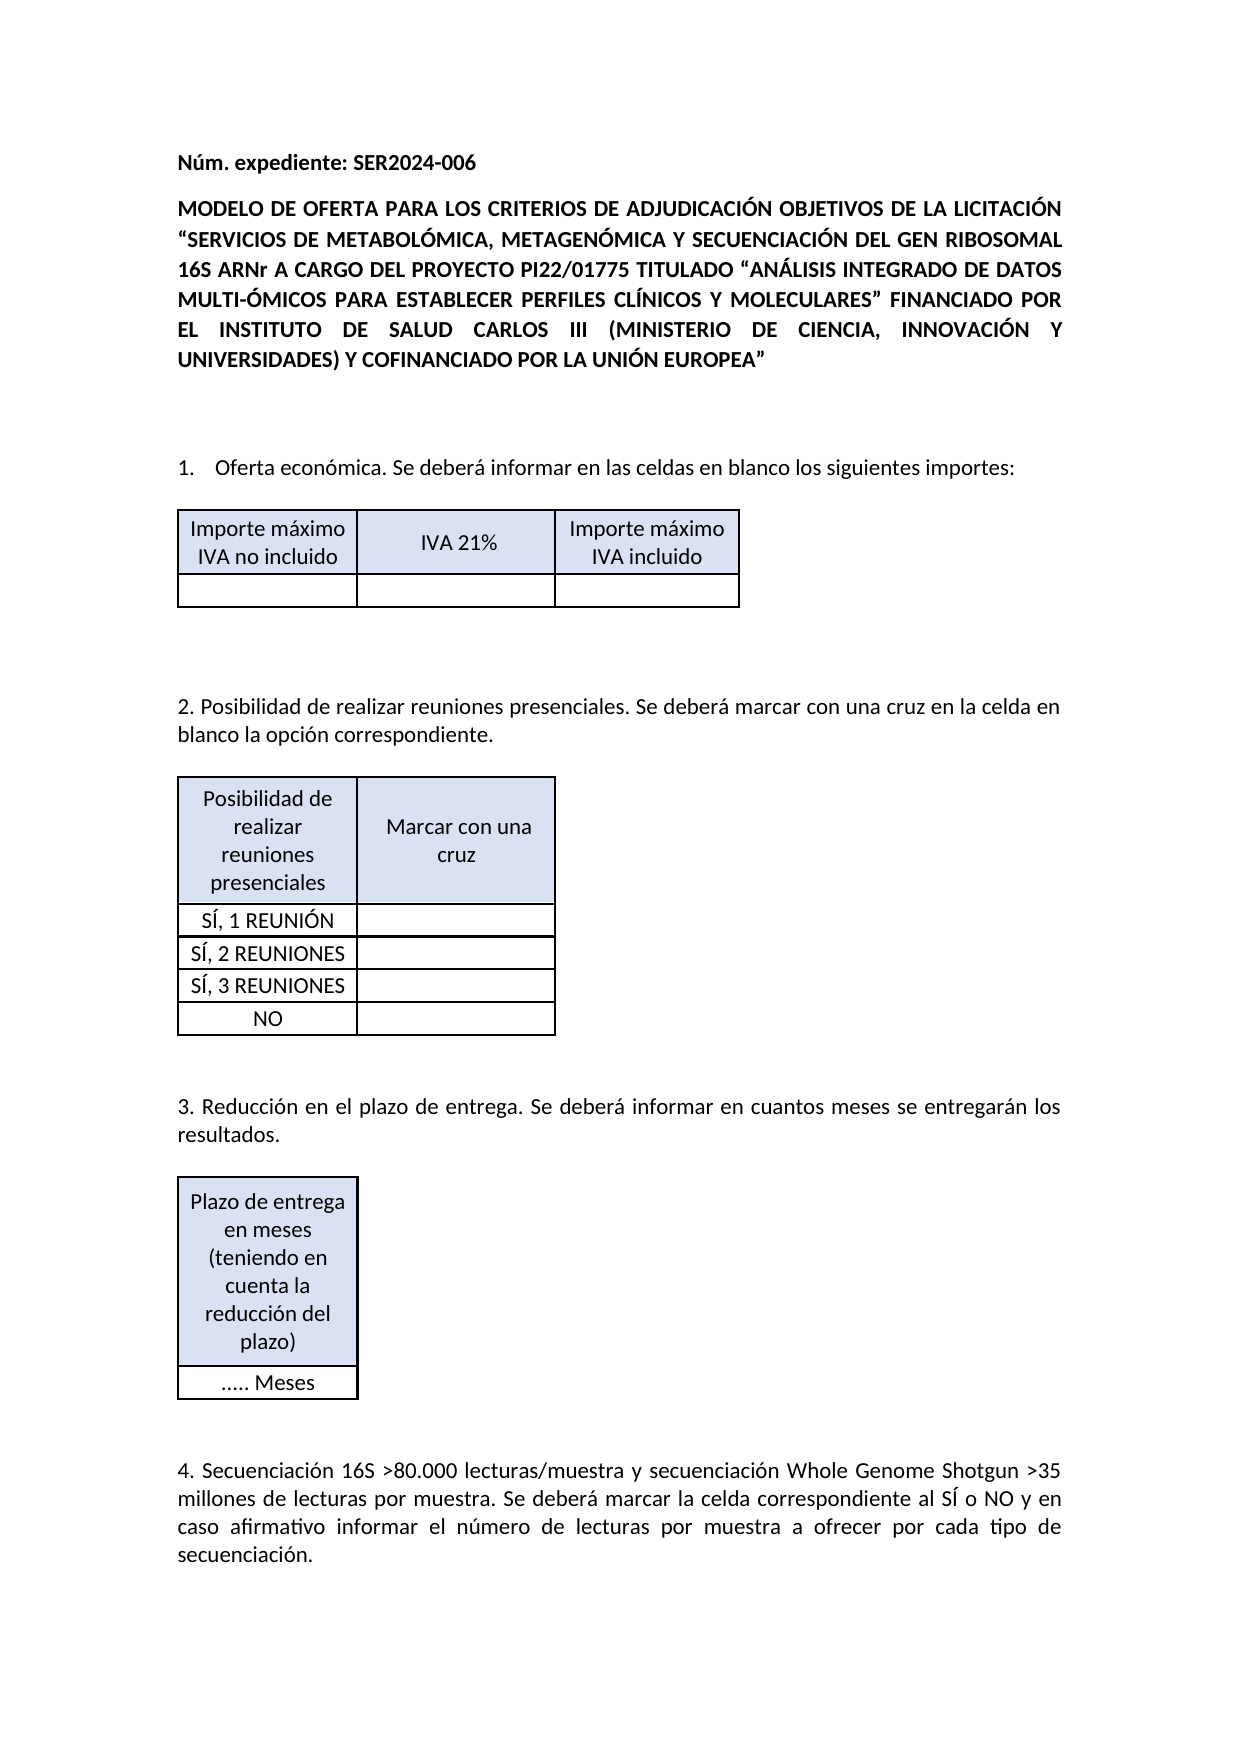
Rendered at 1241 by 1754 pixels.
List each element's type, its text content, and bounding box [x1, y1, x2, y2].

text 2. Posibilidad de realizar reuniones presenciales. Se deberá marcar con una cruz en la celda en blanco la opción correspondiente. [177, 692, 1063, 748]
list Oferta económica. Se deberá informar en las celdas en blanco los siguientes importes: [177, 453, 1063, 481]
text 4. Secuenciación 16S >80.000 lecturas/muestra y secuenciación Whole Genome Shotgun >35 millones de lecturas por muestra. Se deberá marcar la celda correspondiente al SÍ o NO y en caso afirmativo informar el número de lecturas por muestra a ofrecer por cada tipo de secuenciación. [177, 1456, 1063, 1568]
table_cell ..... Meses [179, 1367, 356, 1398]
table_cell [358, 970, 554, 1001]
table_cell SÍ, 1 REUNIÓN [179, 905, 356, 935]
table_header Importe máximo IVA no incluido [179, 511, 356, 573]
table_header Posibilidad de realizar reuniones presenciales [179, 778, 356, 902]
table_cell NO [179, 1003, 356, 1034]
table_cell [556, 575, 738, 606]
table_cell [358, 575, 554, 606]
text MODELO DE OFERTA PARA LOS CRITERIOS DE ADJUDICACIÓN OBJETIVOS DE LA LICITACIÓN “SERVICIOS DE METABOLÓMICA, METAGENÓMICA Y SECUENCIACIÓN DEL GEN RIBOSOMAL 16S ARNr A CARGO DEL PROYECTO PI22/01775 TITULADO “ANÁLISIS INTEGRADO DE DATOS MULTI-ÓMICOS PARA ESTABLECER PERFILES CLÍNICOS Y MOLECULARES” FINANCIADO POR EL INSTITUTO DE SALUD CARLOS III (MINISTERIO DE CIENCIA, INNOVACIÓN Y UNIVERSIDADES) Y COFINANCIADO POR LA UNIÓN EUROPEA” [177, 194, 1063, 373]
table_header Marcar con una cruz [358, 778, 554, 902]
text 3. Reducción en el plazo de entrega. Se deberá informar en cuantos meses se entregarán los resultados. [177, 1092, 1063, 1148]
table_cell SÍ, 3 REUNIONES [179, 970, 356, 1001]
table_header Plazo de entrega en meses (teniendo en cuenta la reducción del plazo) [179, 1178, 356, 1365]
table_cell SÍ, 2 REUNIONES [179, 938, 356, 968]
table_cell [179, 575, 356, 606]
table_header Importe máximo IVA incluido [556, 511, 738, 573]
table_cell [358, 938, 554, 968]
table_cell [358, 1003, 554, 1034]
table_header IVA 21% [358, 511, 554, 573]
table_cell [358, 905, 554, 935]
text Núm. expediente: SER2024-006 [177, 148, 1063, 176]
